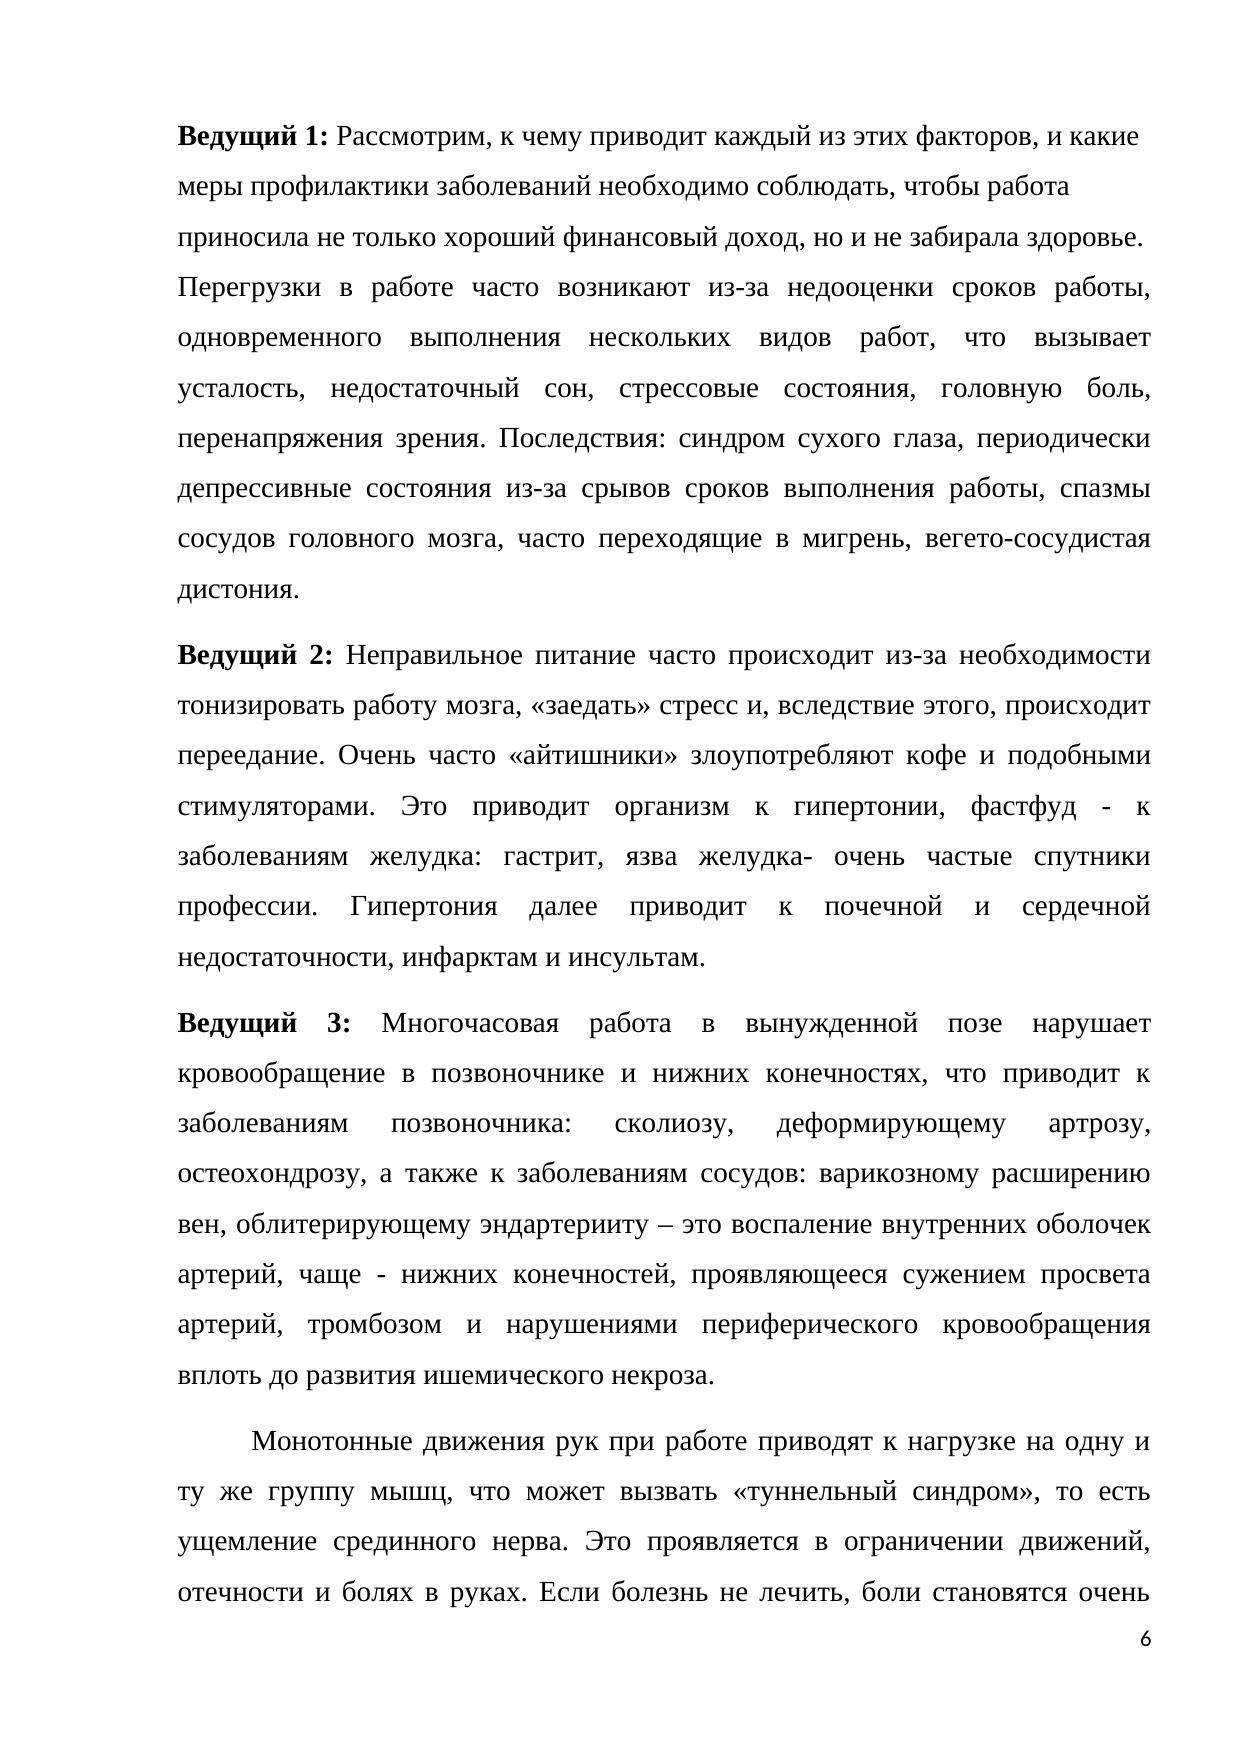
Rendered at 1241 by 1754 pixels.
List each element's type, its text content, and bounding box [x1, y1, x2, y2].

text Ведущий 3: Многочасовая работа в вынужденной позе нарушает кровообращение в позвоночнике и нижних конечностях, что приводит к заболеваниям позвоночника: сколиозу, деформирующему артрозу, остеохондрозу, а также к заболеваниям сосудов: варикозному расширению вен, облитерирующему эндартерииту – это воспаление внутренних оболочек артерий, чаще - нижних конечностей, проявляющееся сужением просвета артерий, тромбозом и нарушениями периферического кровообращения вплоть до развития ишемического некроза. [177, 1005, 1152, 1390]
text Перегрузки в работе часто возникают из-за недооценки сроков работы, одновременного выполнения нескольких видов работ, что вызывает усталость, недостаточный сон, стрессовые состояния, головную боль, перенапряжения зрения. Последствия: синдром сухого глаза, периодически депрессивные состояния из-за срывов сроков выполнения работы, спазмы сосудов головного мозга, часто переходящие в мигрень, вегето-сосудистая дистония. [177, 269, 1152, 604]
text Ведущий 1: Рассмотрим, к чему приводит каждый из этих факторов, и какие меры профилактики заболеваний необходимо соблюдать, чтобы работа приносила не только хороший финансовый доход, но и не забирала здоровье. [177, 118, 1152, 252]
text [177, 1423, 1152, 1607]
text Ведущий 2: Неправильное питание часто происходит из-за необходимости тонизировать работу мозга, «заедать» стресс и, вследствие этого, происходит переедание. Очень часто «айтишники» злоупотребляют кофе и подобными стимуляторами. Это приводит организм к гипертонии, фастфуд - к заболеваниям желудка: гастрит, язва желудка- очень частые спутники профессии. Гипертония далее приводит к почечной и сердечной недостаточности, инфарктам и инсультам. [177, 637, 1152, 972]
